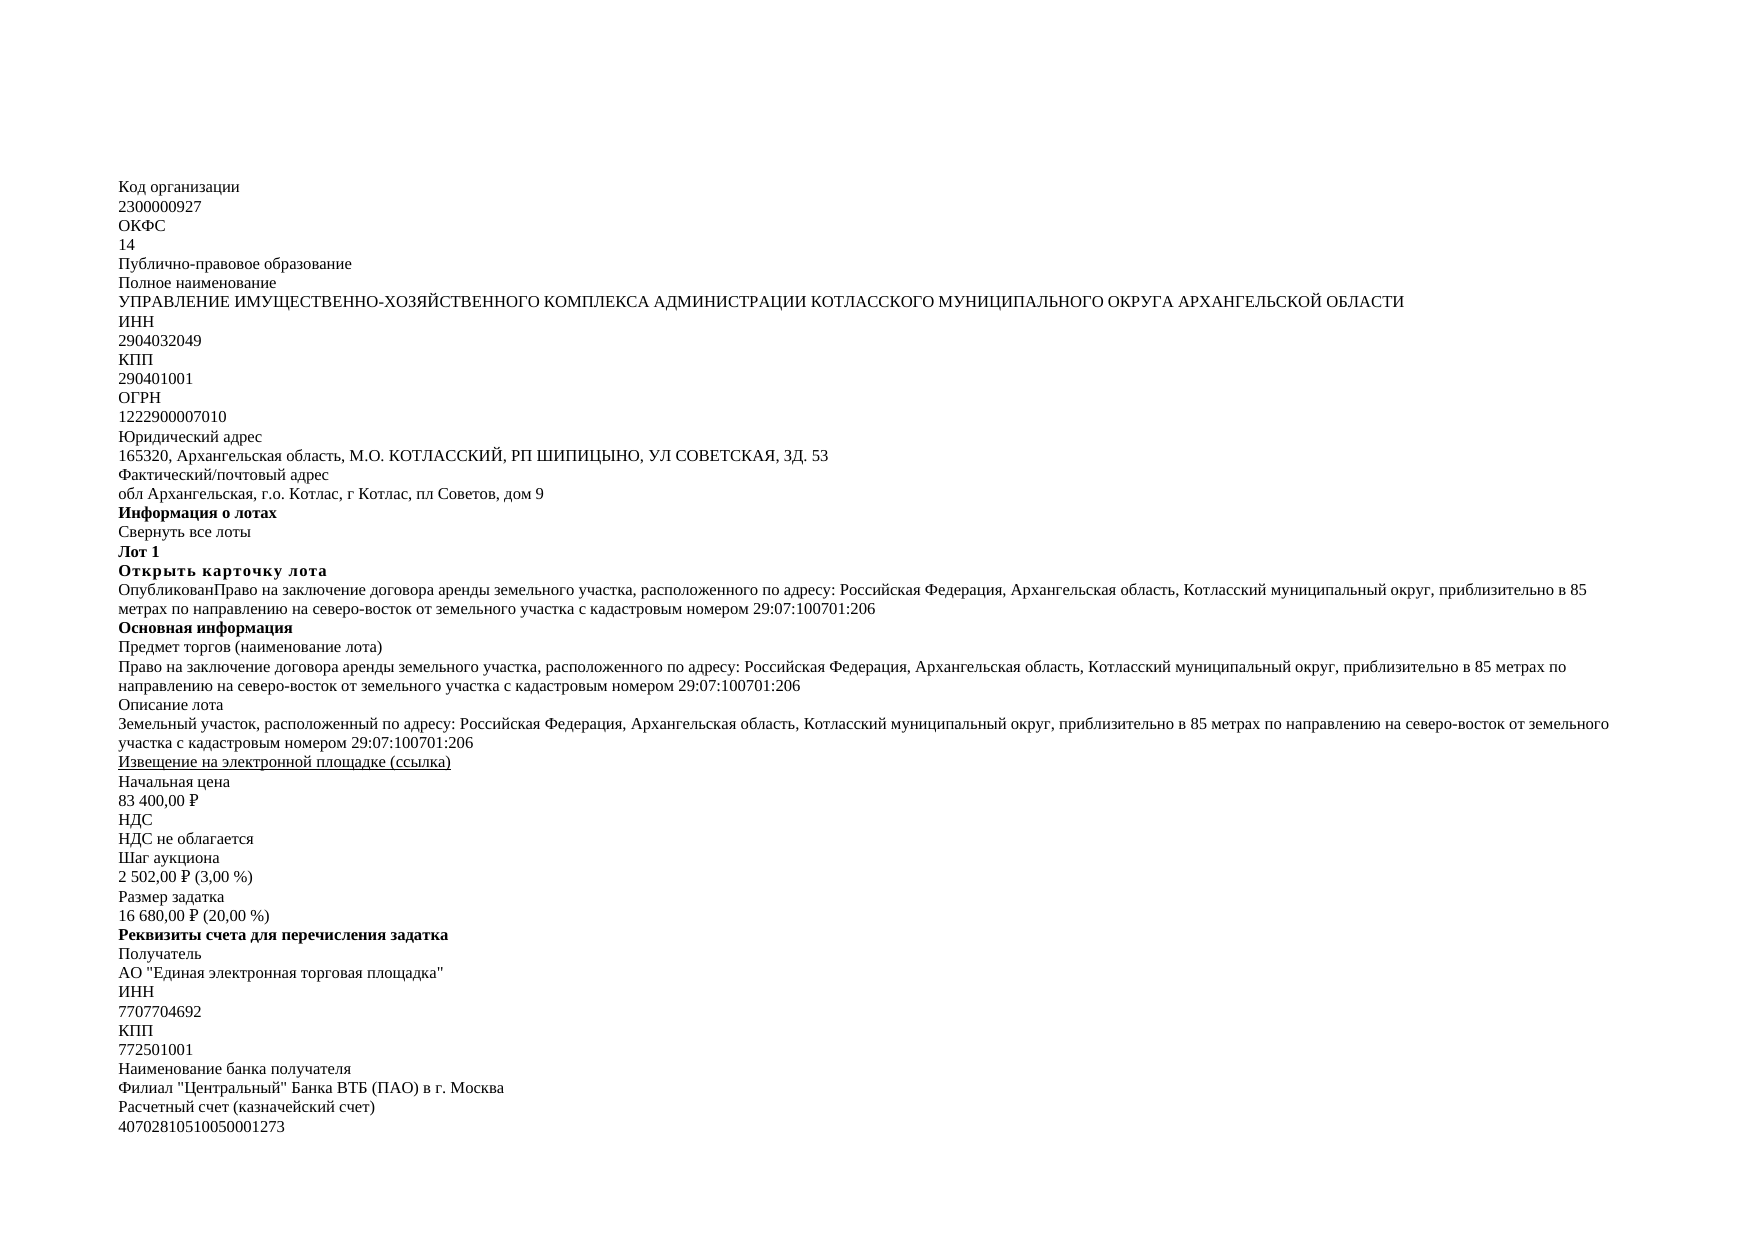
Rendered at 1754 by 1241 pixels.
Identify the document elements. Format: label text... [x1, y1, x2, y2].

text Филиал "Центральный" Банка ВТБ (ПАО) в г. Москва [118, 1078, 1636, 1097]
text Описание лота [118, 695, 1636, 714]
text Наименование банка получателя [118, 1059, 1636, 1078]
text Реквизиты счета для перечисления задатка [118, 925, 1636, 944]
text НДС [118, 810, 1636, 829]
text НДС не облагается [118, 829, 1636, 848]
text Публично-правовое образование [118, 254, 1636, 273]
text 2904032049 [118, 331, 1636, 350]
text Право на заключение договора аренды земельного участка, расположенного по адресу: Российская Федерация, Архангельская область, Котласский муниципальный округ, приблизительно в 85 метрах по направлению на северо-восток от земельного участка с кадастровым номером 29:07:100701:206 [118, 656, 1636, 695]
text 7707704692 [118, 1001, 1636, 1021]
text ОпубликованПраво на заключение договора аренды земельного участка, расположенного по адресу: Российская Федерация, Архангельская область, Котласский муниципальный округ, приблизительно в 85 метрах по направлению на северо-восток от земельного участка с кадастровым номером 29:07:100701:206 [118, 580, 1636, 618]
text Земельный участок, расположенный по адресу: Российская Федерация, Архангельская область, Котласский муниципальный округ, приблизительно в 85 метрах по направлению на северо-восток от земельного участка с кадастровым номером 29:07:100701:206 [118, 714, 1636, 752]
text Начальная цена [118, 771, 1636, 791]
text Информация о лотах [118, 503, 1636, 522]
text ИНН [118, 311, 1636, 331]
text 40702810510050001273 [118, 1116, 1636, 1136]
text 165320, Архангельская область, М.О. КОТЛАССКИЙ, РП ШИПИЦЫНО, УЛ СОВЕТСКАЯ, ЗД. 53 [118, 446, 1636, 465]
text ОКФС [118, 216, 1636, 235]
text Полное наименование [118, 273, 1636, 292]
text Основная информация [118, 618, 1636, 637]
text 1222900007010 [118, 407, 1636, 426]
text обл Архангельская, г.о. Котлас, г Котлас, пл Советов, дом 9 [118, 484, 1636, 503]
text Фактический/почтовый адрес [118, 465, 1636, 484]
text Юридический адрес [118, 426, 1636, 446]
text 2300000927 [118, 196, 1636, 216]
text 290401001 [118, 369, 1636, 388]
text ОГРН [118, 388, 1636, 407]
text 14 [118, 235, 1636, 254]
text Извещение на электронной площадке (ссылка) [118, 752, 1636, 771]
text Лот 1 [118, 541, 1636, 561]
text Свернуть все лоты [118, 522, 1636, 541]
text Открыть карточку лота [118, 561, 1636, 580]
text 16 680,00 ₽ (20,00 %) [118, 906, 1636, 925]
text Получатель [118, 944, 1636, 963]
text Размер задатка [118, 886, 1636, 906]
text Предмет торгов (наименование лота) [118, 637, 1636, 656]
text АО "Единая электронная торговая площадка" [118, 963, 1636, 982]
text УПРАВЛЕНИЕ ИМУЩЕСТВЕННО-ХОЗЯЙСТВЕННОГО КОМПЛЕКСА АДМИНИСТРАЦИИ КОТЛАССКОГО МУНИЦИПАЛЬНОГО ОКРУГА АРХАНГЕЛЬСКОЙ ОБЛАСТИ [118, 292, 1636, 311]
text 2 502,00 ₽ (3,00 %) [118, 867, 1636, 886]
text 772501001 [118, 1040, 1636, 1059]
text КПП [118, 1021, 1636, 1040]
text Шаг аукциона [118, 848, 1636, 867]
text КПП [118, 350, 1636, 369]
text ИНН [118, 982, 1636, 1001]
text Расчетный счет (казначейский счет) [118, 1097, 1636, 1116]
text Код организации [118, 177, 1636, 196]
text 83 400,00 ₽ [118, 791, 1636, 810]
